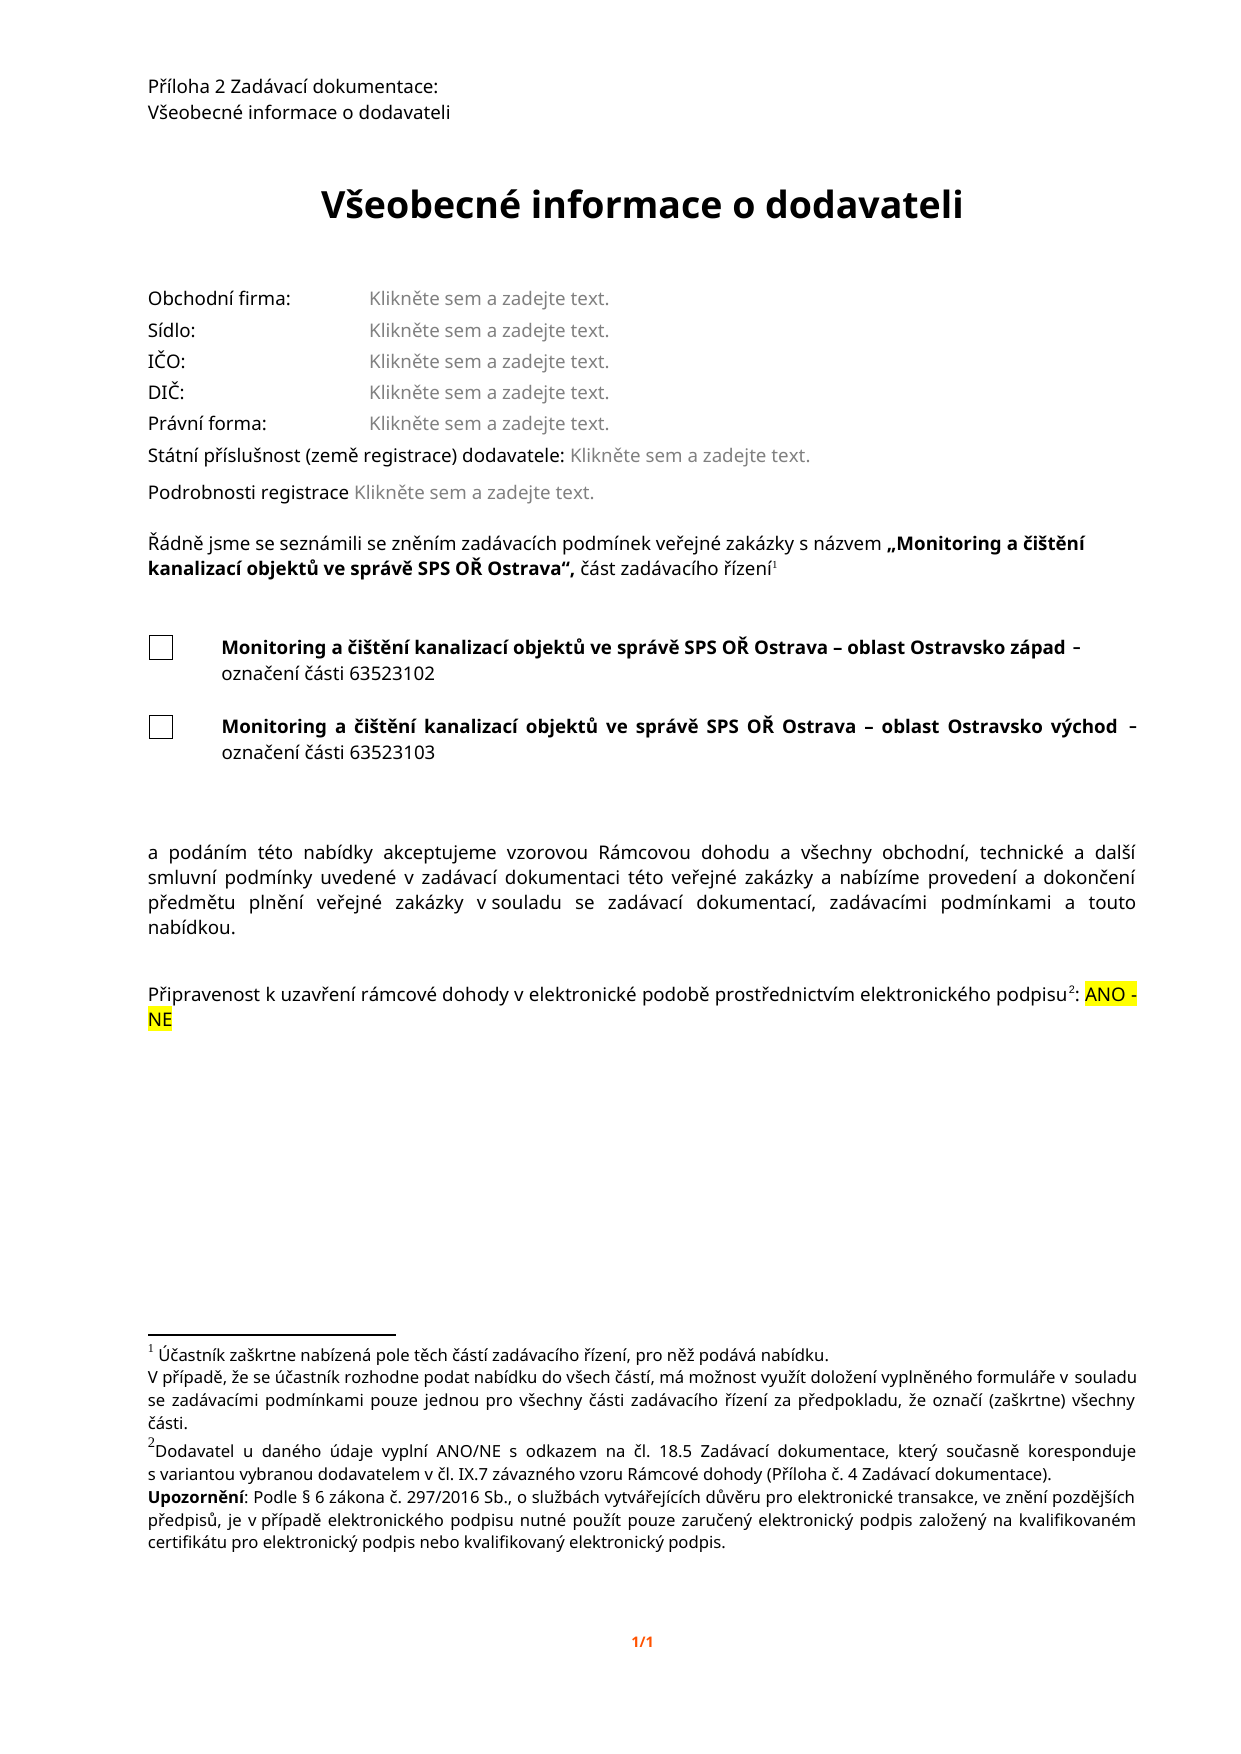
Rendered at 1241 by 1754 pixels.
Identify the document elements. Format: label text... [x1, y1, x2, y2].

title Všeobecné informace o dodavateli [148, 178, 1137, 229]
text Obchodní firma: [148, 286, 1137, 311]
text DIČ: [148, 379, 1137, 404]
text a podáním této nabídky akceptujeme vzorovou Rámcovou dohodu a všechny obchodní, technické a další smluvní podmínky uvedené v zadávací dokumentaci této veřejné zakázky a nabízíme provedení a dokončení předmětu plnění veřejné zakázky v souladu se zadávací dokumentací, zadávacími podmínkami a touto nabídkou. [148, 840, 1137, 940]
text Monitoring a čištění kanalizací objektů ve správě SPS OŘ Ostrava – oblast Ostravsko východ - označení části 63523103 [148, 710, 1137, 765]
text Připravenost k uzavření rámcové dohody v elektronické podobě prostřednictvím elektronického podpisu: [148, 981, 1137, 1031]
text Monitoring a čištění kanalizací objektů ve správě SPS OŘ Ostrava – oblast Ostravsko západ - označení části 63523102 [148, 631, 1137, 685]
text Podrobnosti registrace [148, 479, 1137, 504]
text Právní forma: [148, 411, 1137, 436]
text Sídlo: [148, 317, 1137, 342]
text IČO: [148, 348, 1137, 373]
text Řádně jsme se seznámili se zněním zadávacích podmínek veřejné zakázky s názvem „Monitoring a čištění kanalizací objektů ve správě SPS OŘ Ostrava“, část zadávacího řízení [148, 530, 1137, 581]
text Státní příslušnost (země registrace) dodavatele: [148, 442, 1137, 467]
